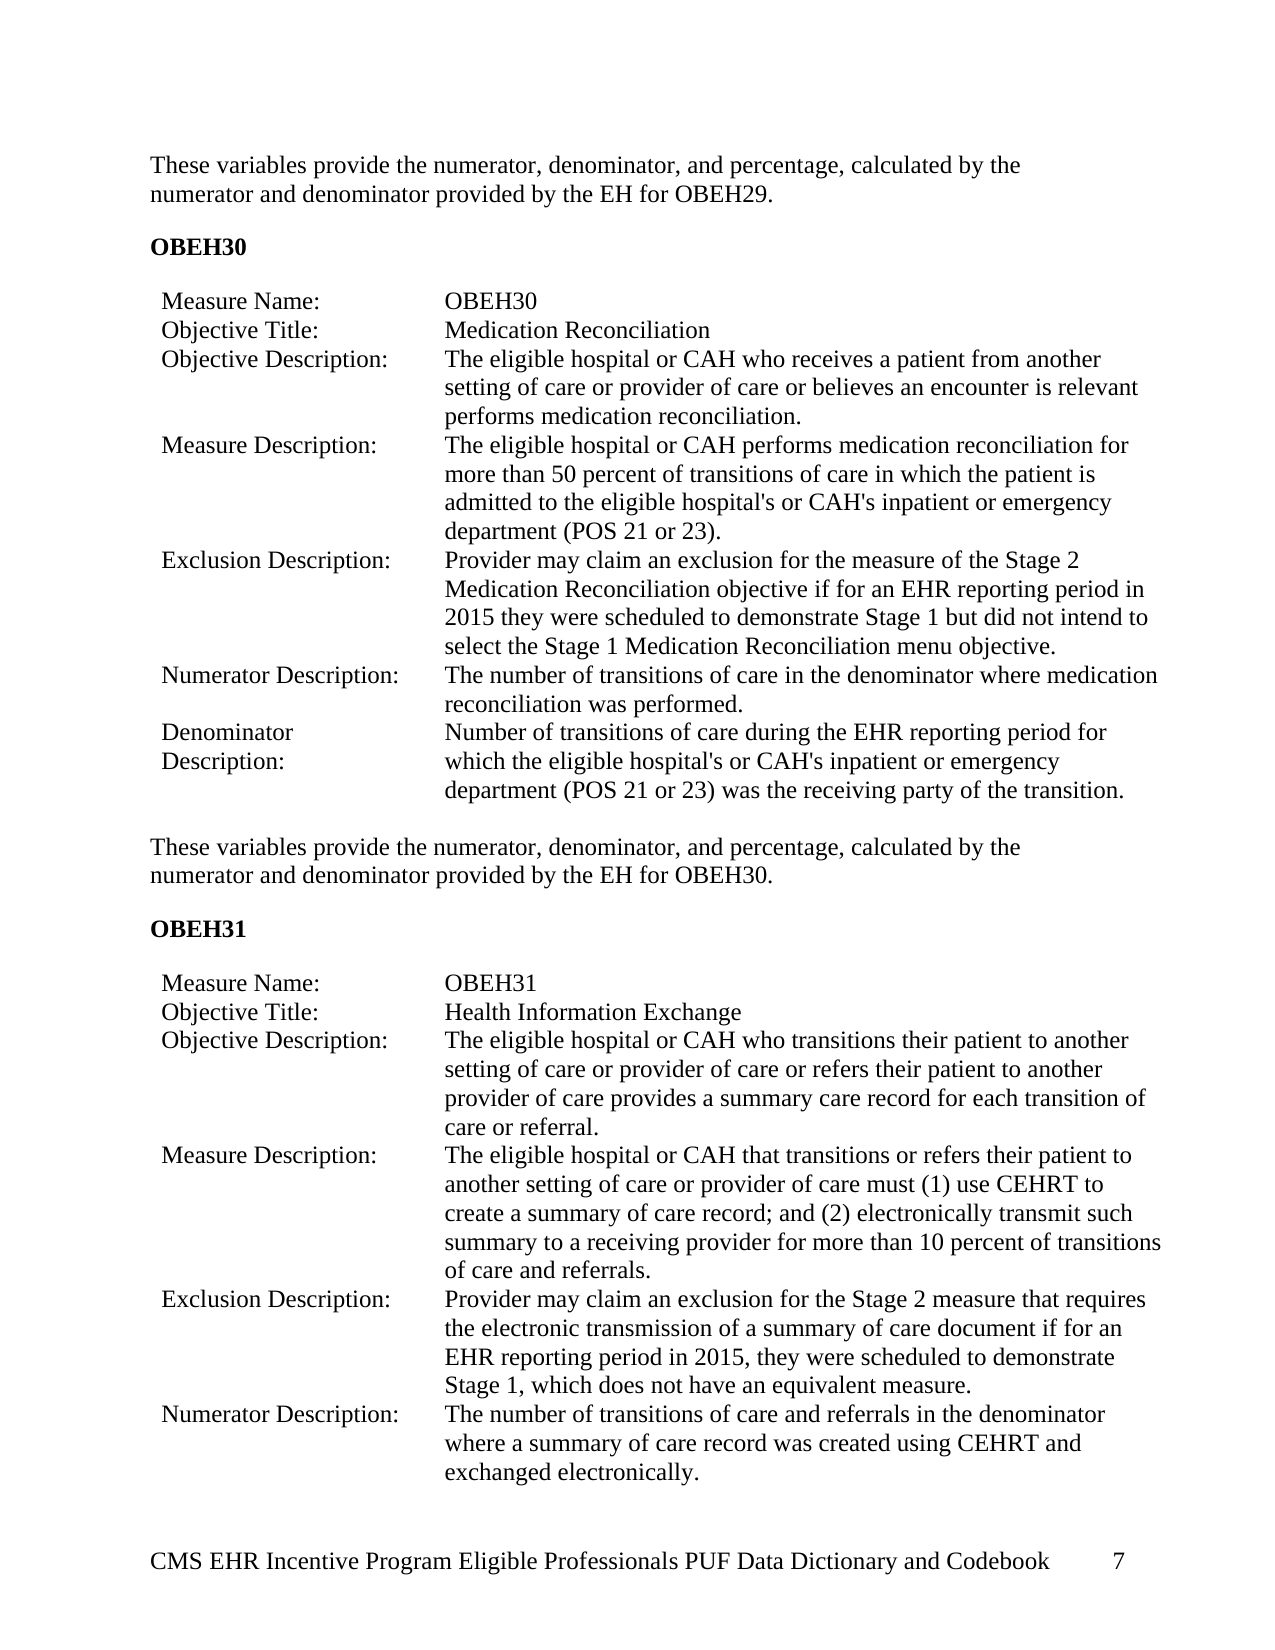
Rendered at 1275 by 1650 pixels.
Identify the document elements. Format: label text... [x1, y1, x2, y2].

text These variables provide the numerator, denominator, and percentage, calculated by the numerator and denominator provided by the EH for OBEH29. [150, 150, 1125, 207]
table_cell Medication Reconciliation [433, 315, 1174, 344]
table_header OBEH31 [433, 968, 1174, 997]
table_cell Measure Description: [150, 1141, 433, 1284]
table_cell Measure Description: [150, 430, 433, 545]
table_cell Exclusion Description: [150, 1284, 433, 1399]
table_header Measure Name: [150, 286, 433, 315]
table_cell Exclusion Description: [150, 545, 433, 660]
table_cell Objective Title: [150, 315, 433, 344]
table_cell The eligible hospital or CAH performs medication reconciliation for more than 50 percent of transitions of care in which the patient is admitted to the eligible hospital's or CAH's inpatient or emergency department (POS 21 or 23). [433, 430, 1174, 545]
table_cell Objective Description: [150, 344, 433, 430]
table_cell Health Information Exchange [433, 997, 1174, 1026]
table_cell Objective Description: [150, 1026, 433, 1141]
table_header Measure Name: [150, 968, 433, 997]
text OBEH30 [150, 232, 1125, 261]
table_cell Numerator Description: [150, 660, 433, 717]
table_header OBEH30 [433, 286, 1174, 315]
table_cell Denominator Description: [150, 718, 433, 807]
table_cell The eligible hospital or CAH who receives a patient from another setting of care or provider of care or believes an encounter is relevant performs medication reconciliation. [433, 344, 1174, 430]
table_cell Numerator Description: [150, 1399, 433, 1486]
table_cell The eligible hospital or CAH that transitions or refers their patient to another setting of care or provider of care must (1) use CEHRT to create a summary of care record; and (2) electronically transmit such summary to a receiving provider for more than 10 percent of transitions of care and referrals. [433, 1141, 1174, 1284]
text These variables provide the numerator, denominator, and percentage, calculated by the numerator and denominator provided by the EH for OBEH30. [150, 832, 1125, 889]
table_cell Number of transitions of care during the EHR reporting period for which the eligible hospital's or CAH's inpatient or emergency department (POS 21 or 23) was the receiving party of the transition. [433, 718, 1183, 807]
table_cell The number of transitions of care in the denominator where medication reconciliation was performed. [433, 660, 1183, 717]
table_cell Objective Title: [150, 997, 433, 1026]
table_cell The number of transitions of care and referrals in the denominator where a summary of care record was created using CEHRT and exchanged electronically. [433, 1399, 1183, 1486]
table_cell Provider may claim an exclusion for the Stage 2 measure that requires the electronic transmission of a summary of care document if for an EHR reporting period in 2015, they were scheduled to demonstrate Stage 1, which does not have an equivalent measure. [433, 1284, 1174, 1399]
table_cell Provider may claim an exclusion for the measure of the Stage 2 Medication Reconciliation objective if for an EHR reporting period in 2015 they were scheduled to demonstrate Stage 1 but did not intend to select the Stage 1 Medication Reconciliation menu objective. [433, 545, 1174, 660]
table_cell The eligible hospital or CAH who transitions their patient to another setting of care or provider of care or refers their patient to another provider of care provides a summary care record for each transition of care or referral. [433, 1026, 1174, 1141]
text OBEH31 [150, 914, 1125, 943]
